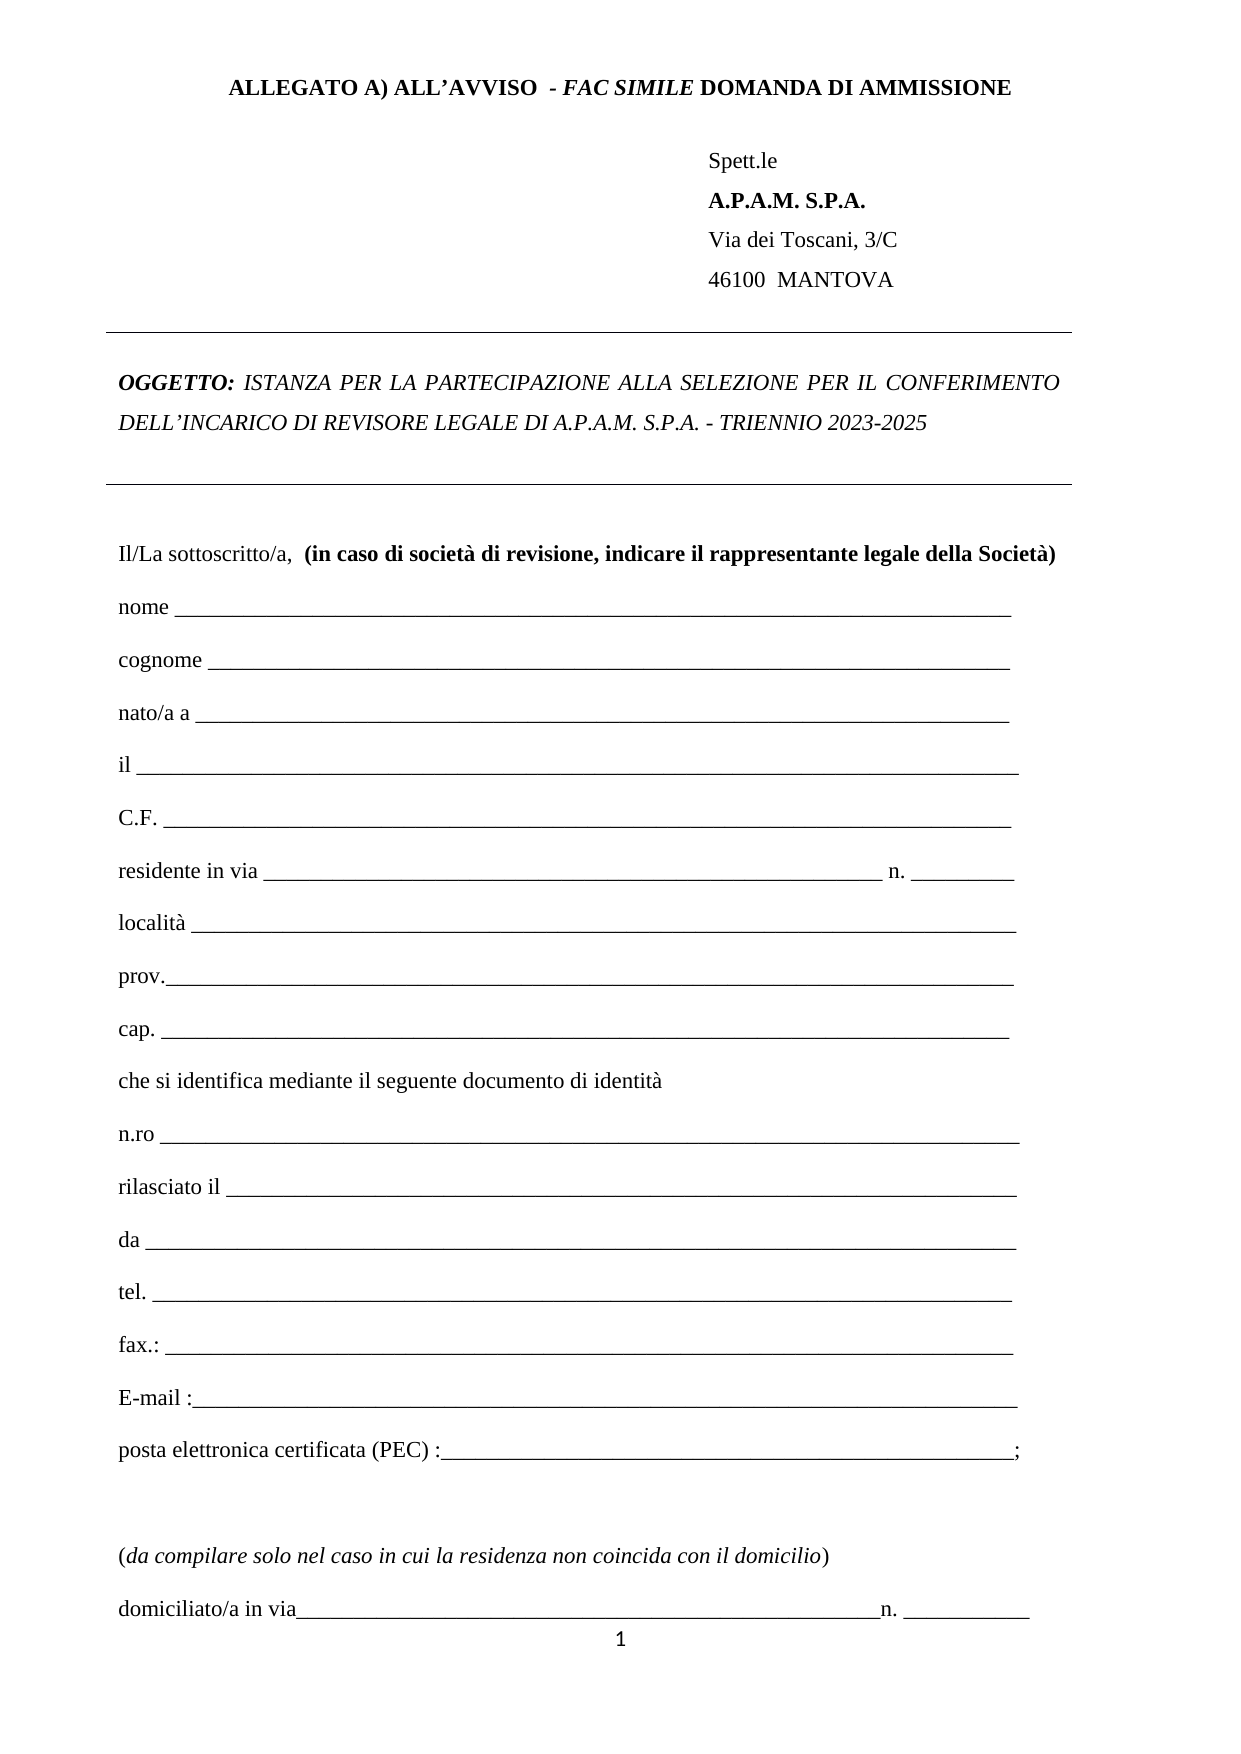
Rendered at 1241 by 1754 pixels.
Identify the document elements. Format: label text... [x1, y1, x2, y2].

text fax.: __________________________________________________________________________ [118, 1331, 1122, 1357]
text n.ro ___________________________________________________________________________ [118, 1120, 1122, 1147]
text rilasciato il _____________________________________________________________________ [118, 1173, 1122, 1199]
text nome _________________________________________________________________________ [118, 593, 1122, 619]
text (da compilare solo nel caso in cui la residenza non coincida con il domicilio) [118, 1542, 1122, 1568]
text posta elettronica certificata (PEC) :__________________________________________________; [118, 1437, 1122, 1463]
text C.F. __________________________________________________________________________ [118, 804, 1122, 830]
text prov.__________________________________________________________________________ [118, 962, 1122, 988]
text cap. __________________________________________________________________________ [118, 1015, 1122, 1041]
text Spett.le [708, 148, 1122, 174]
text Il/La sottoscritto/a, (in caso di società di revisione, indicare il rappresentante legale della Società) [118, 541, 1122, 567]
text località ________________________________________________________________________ [118, 909, 1122, 936]
text che si identifica mediante il seguente documento di identità [118, 1068, 1122, 1094]
text il _____________________________________________________________________________ [118, 751, 1122, 778]
table_header OGGETTO: ISTANZA PER LA PARTECIPAZIONE ALLA SELEZIONE PER IL CONFERIMENTO DELL’INCARICO DI REVISORE LEGALE DI A.P.A.M. S.P.A. - TRIENNIO 2023-2025 [106, 333, 1072, 483]
text domiciliato/a in via___________________________________________________n. ___________ [118, 1595, 1122, 1621]
text residente in via ______________________________________________________ n. _________ [118, 857, 1122, 883]
text nato/a a _______________________________________________________________________ [118, 699, 1122, 725]
text 46100 MANTOVA [708, 266, 1122, 292]
text Via dei Toscani, 3/C [708, 227, 1122, 253]
text A.P.A.M. S.P.A. [708, 187, 1122, 213]
text da ____________________________________________________________________________ [118, 1226, 1122, 1252]
text cognome ______________________________________________________________________ [118, 646, 1122, 672]
text E-mail :________________________________________________________________________ [118, 1384, 1122, 1410]
text tel. ___________________________________________________________________________ [118, 1278, 1122, 1305]
